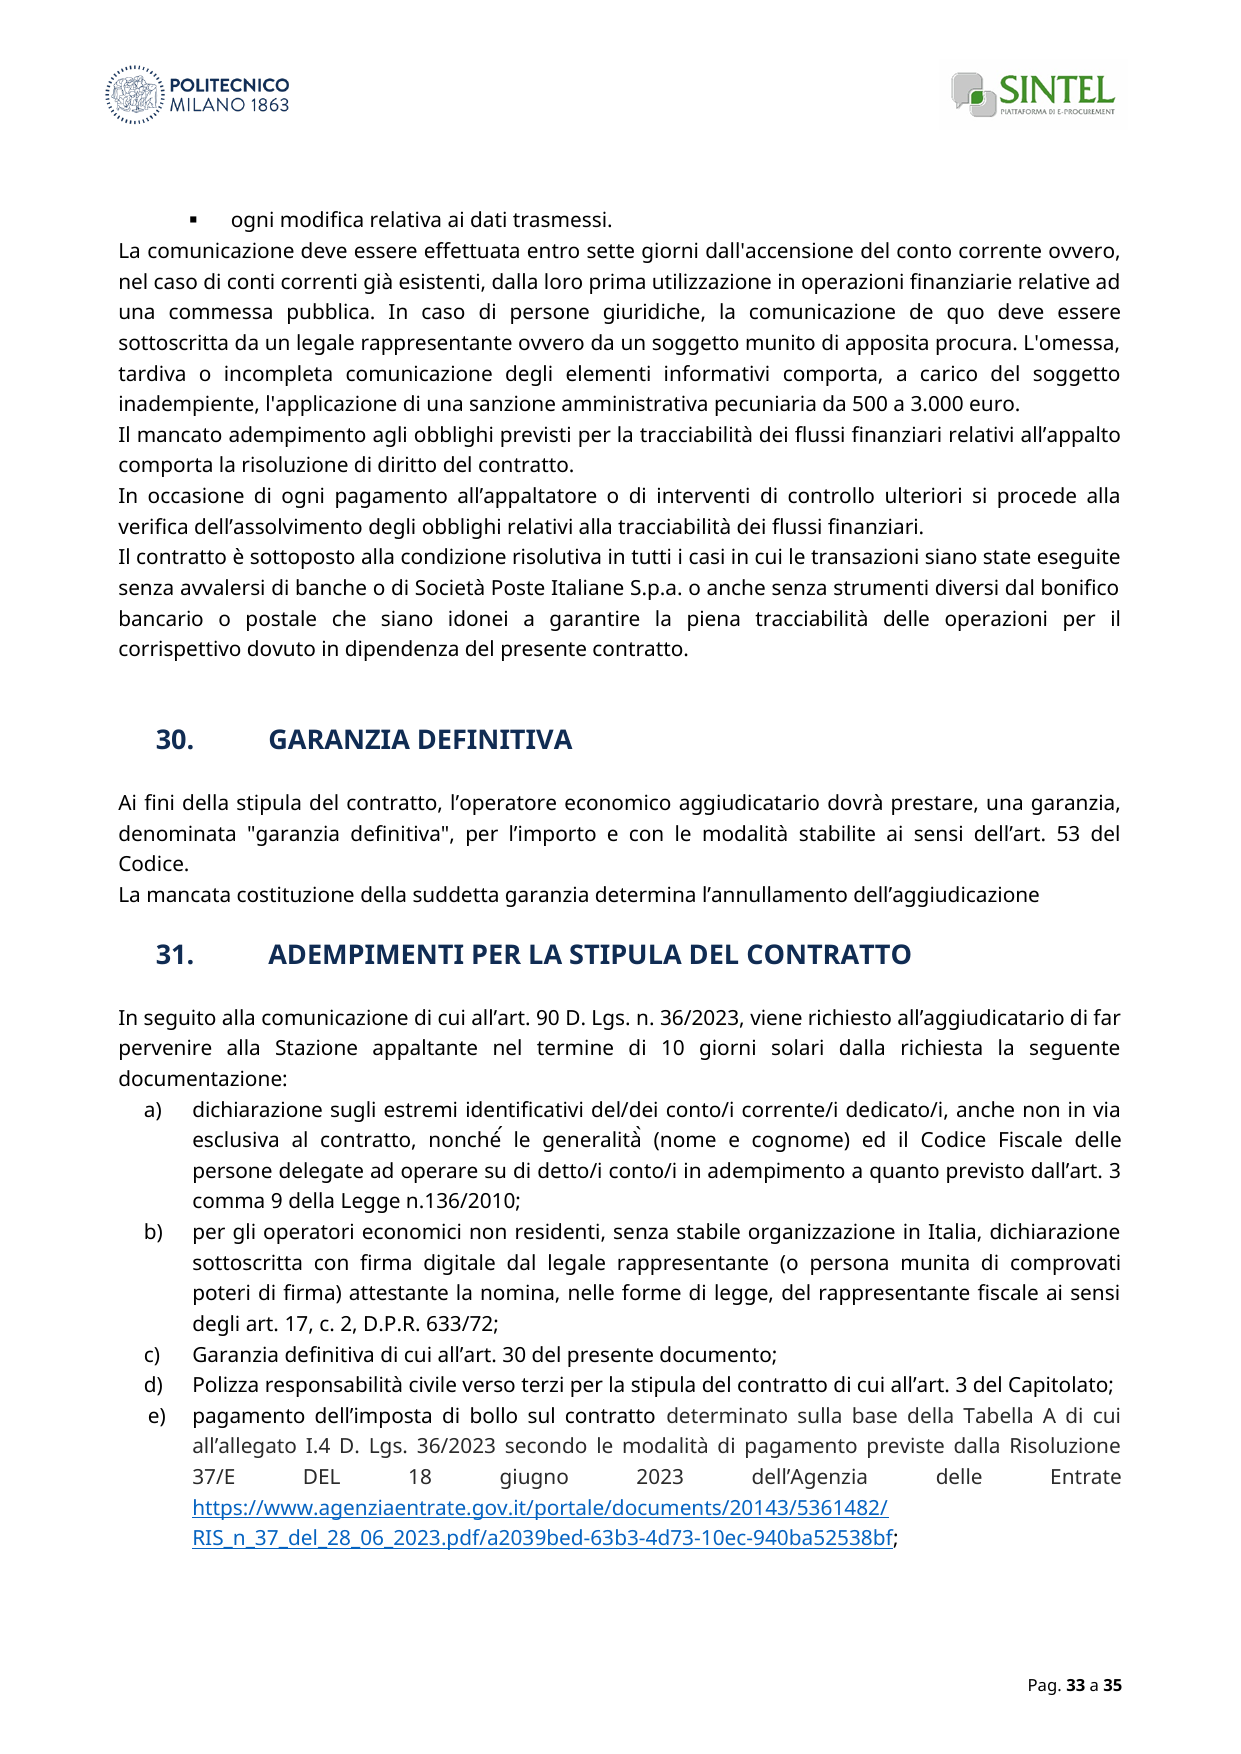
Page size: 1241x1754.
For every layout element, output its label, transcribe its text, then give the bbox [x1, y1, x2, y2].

text La comunicazione deve essere effettuata entro sette giorni dall'accensione del conto corrente ovvero, nel caso di conti correnti già esistenti, dalla loro prima utilizzazione in operazioni finanziarie relative ad una commessa pubblica. In caso di persone giuridiche, la comunicazione de quo deve essere sottoscritta da un legale rappresentante ovvero da un soggetto munito di apposita procura. L'omessa, tardiva o incompleta comunicazione degli elementi informativi comporta, a carico del soggetto inadempiente, l'applicazione di una sanzione amministrativa pecuniaria da 500 a 3.000 euro. [118, 236, 1122, 418]
list pagamento dell’imposta di bollo sul contratto determinato sulla base della Tabella A di cui all’allegato I.4 D. Lgs. 36/2023 secondo le modalità di pagamento previste dalla Risoluzione 37/E DEL 18 giugno 2023 dell’Agenzia delle Entrate https://www.agenziaentrate.gov.it/portale/documents/20143/5361482/RIS_n_37_del_28_06_2023.pdf/a2039bed-63b3-4d73-10ec-940ba52538bf; [148, 1401, 1122, 1552]
subtitle GARANZIA DEFINITIVA [156, 721, 1122, 757]
text Ai fini della stipula del contratto, l’operatore economico aggiudicatario dovrà prestare, una garanzia, denominata "garanzia definitiva", per l’importo e con le modalità stabilite ai sensi dell’art. 53 del Codice. [118, 788, 1122, 878]
list dichiarazione sugli estremi identificativi del/dei conto/i corrente/i dedicato/i, anche non in via esclusiva al contratto, nonché́ le generalità̀ (nome e cognome) ed il Codice Fiscale delle persone delegate ad operare su di detto/i conto/i in adempimento a quanto previsto dall’art. 3 comma 9 della Legge n.136/2010; [144, 1095, 1122, 1215]
list ogni modifica relativa ai dati trasmessi. [193, 206, 1122, 234]
picture [103, 63, 293, 126]
list per gli operatori economici non residenti, senza stabile organizzazione in Italia, dichiarazione sottoscritta con firma digitale dal legale rappresentante (o persona munita di comprovati poteri di firma) attestante la nomina, nelle forme di legge, del rappresentante fiscale ai sensi degli art. 17, c. 2, D.P.R. 633/72; [144, 1217, 1122, 1338]
text Il mancato adempimento agli obblighi previsti per la tracciabilità dei flussi finanziari relativi all’appalto comporta la risoluzione di diritto del contratto. [118, 420, 1122, 479]
list Polizza responsabilità civile verso terzi per la stipula del contratto di cui all’art. 3 del Capitolato; [144, 1370, 1122, 1399]
text In occasione di ogni pagamento all’appaltatore o di interventi di controllo ulteriori si procede alla verifica dell’assolvimento degli obblighi relativi alla tracciabilità dei flussi finanziari. [118, 481, 1122, 540]
picture [938, 59, 1128, 130]
text Il contratto è sottoposto alla condizione risolutiva in tutti i casi in cui le transazioni siano state eseguite senza avvalersi di banche o di Società Poste Italiane S.p.a. o anche senza strumenti diversi dal bonifico bancario o postale che siano idonei a garantire la piena tracciabilità delle operazioni per il corrispettivo dovuto in dipendenza del presente contratto. [118, 542, 1122, 663]
subtitle ADEMPIMENTI PER LA STIPULA DEL CONTRATTO [156, 936, 1122, 972]
text La mancata costituzione della suddetta garanzia determina l’annullamento dell’aggiudicazione [118, 880, 1122, 908]
text In seguito alla comunicazione di cui all’art. 90 D. Lgs. n. 36/2023, viene richiesto all’aggiudicatario di far pervenire alla Stazione appaltante nel termine di 10 giorni solari dalla richiesta la seguente documentazione: [118, 1003, 1122, 1093]
list Garanzia definitiva di cui all’art. 30 del presente documento; [144, 1340, 1122, 1368]
